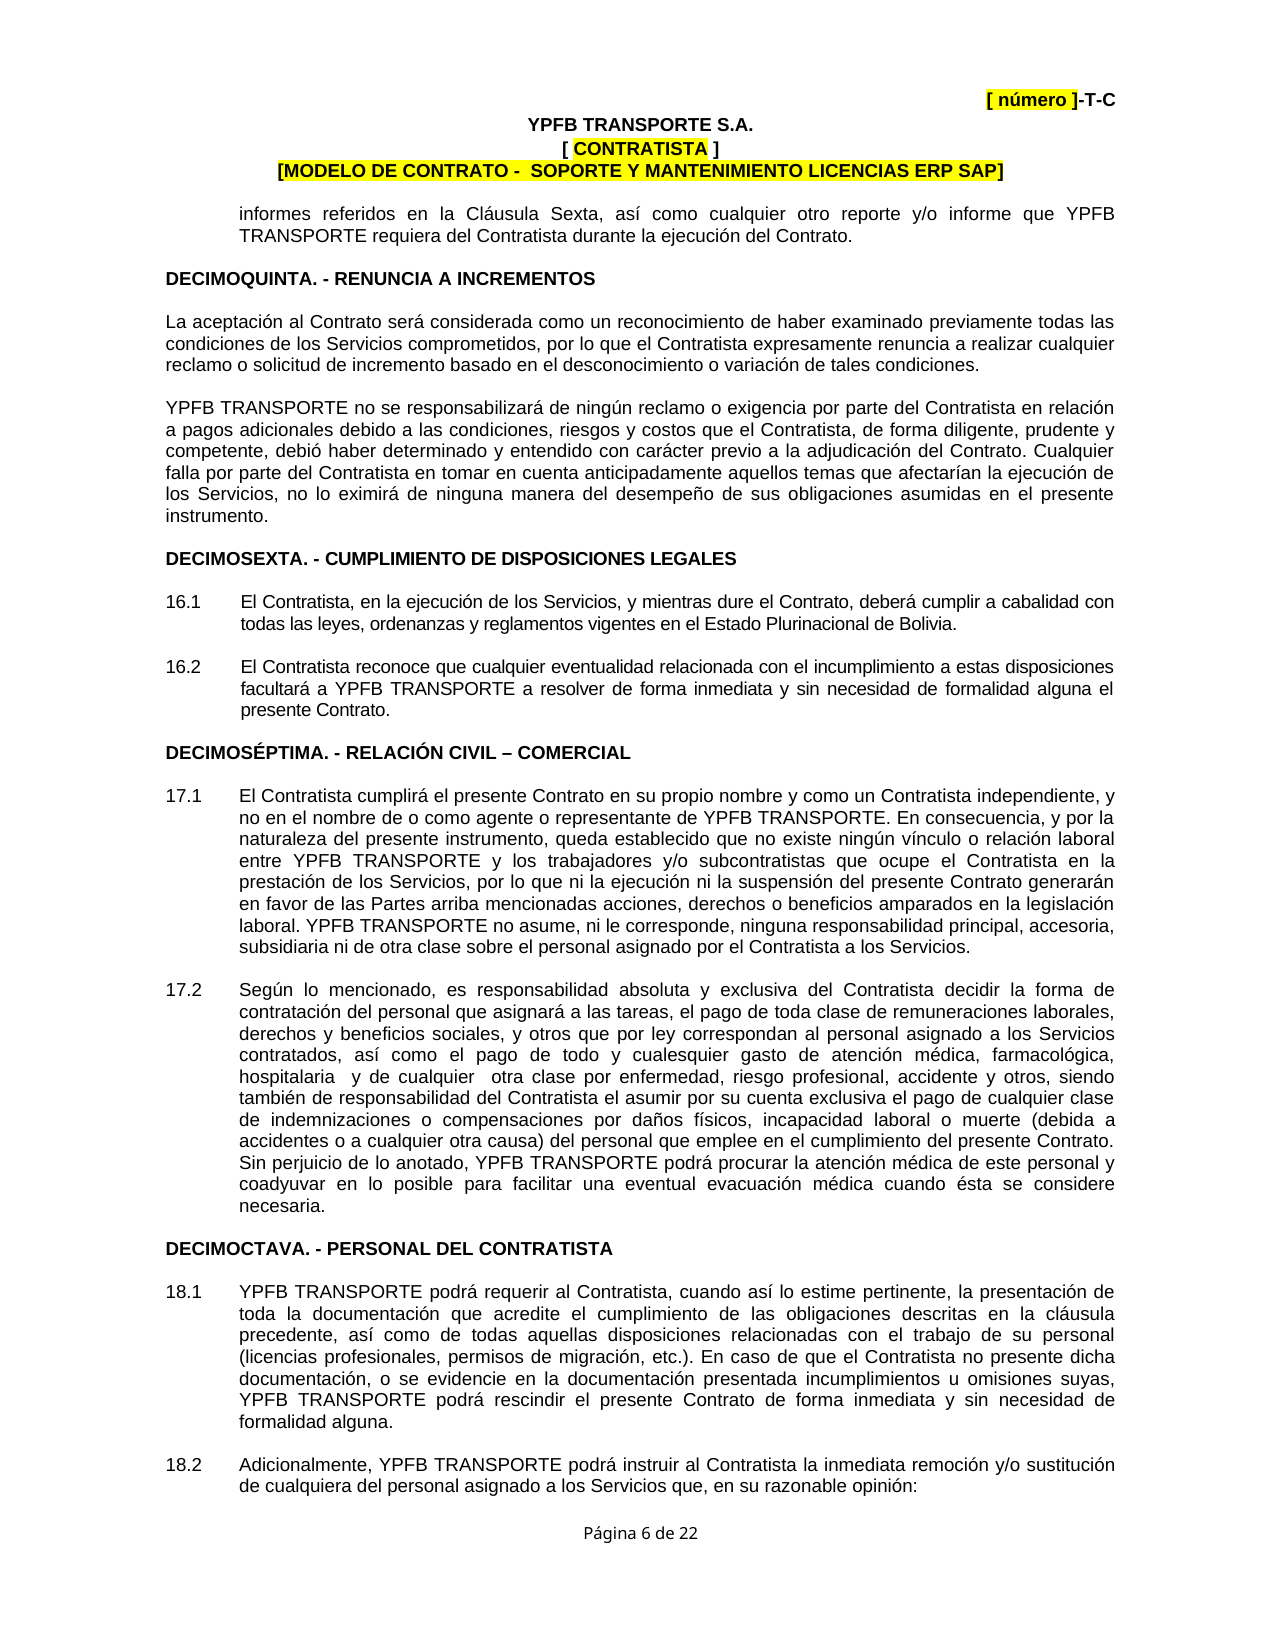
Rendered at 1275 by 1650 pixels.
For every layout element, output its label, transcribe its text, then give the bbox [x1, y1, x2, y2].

text DECIMOCTAVA. - PERSONAL DEL CONTRATISTA [165, 1238, 1116, 1259]
text 16.1 El Contratista, en la ejecución de los Servicios, y mientras dure el Contrato, deberá cumplir a cabalidad con todas las leyes, ordenanzas y reglamentos vigentes en el Estado Plurinacional de Bolivia. [165, 591, 1116, 634]
subtitle DECIMOSÉPTIMA. - Relación civil – comercial [165, 742, 1086, 763]
text 16.2 El Contratista reconoce que cualquier eventualidad relacionada con el incumplimiento a estas disposiciones facultará a YPFB TRANSPORTE a resolver de forma inmediata y sin necesidad de formalidad alguna el presente Contrato. [165, 656, 1116, 720]
text 18.2 Adicionalmente, YPFB TRANSPORTE podrá instruir al Contratista la inmediata remoción y/o sustitución de cualquiera del personal asignado a los Servicios que, en su razonable opinión: [165, 1453, 1116, 1497]
text YPFB TRANSPORTE no se responsabilizará de ningún reclamo o exigencia por parte del Contratista en relación a pagos adicionales debido a las condiciones, riesgos y costos que el Contratista, de forma diligente, prudente y competente, debió haber determinado y entendido con carácter previo a la adjudicación del Contrato. Cualquier falla por parte del Contratista en tomar en cuenta anticipadamente aquellos temas que afectarían la ejecución de los Servicios, no lo eximirá de ninguna manera del desempeño de sus obligaciones asumidas en el presente instrumento. [165, 397, 1116, 526]
text La aceptación al Contrato será considerada como un reconocimiento de haber examinado previamente todas las condiciones de los Servicios comprometidos, por lo que el Contratista expresamente renuncia a realizar cualquier reclamo o solicitud de incremento basado en el desconocimiento o variación de tales condiciones. [165, 311, 1116, 375]
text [165, 203, 1116, 246]
text DECIMOQUINTA. - Renuncia a incrementos [165, 268, 1116, 289]
text 17.1 El Contratista cumplirá el presente Contrato en su propio nombre y como un Contratista independiente, y no en el nombre de o como agente o representante de YPFB TRANSPORTE. En consecuencia, y por la naturaleza del presente instrumento, queda establecido que no existe ningún vínculo o relación laboral entre YPFB TRANSPORTE y los trabajadores y/o subcontratistas que ocupe el Contratista en la prestación de los Servicios, por lo que ni la ejecución ni la suspensión del presente Contrato generarán en favor de las Partes arriba mencionadas acciones, derechos o beneficios amparados en la legislación laboral. YPFB TRANSPORTE no asume, ni le corresponde, ninguna responsabilidad principal, accesoria, subsidiaria ni de otra clase sobre el personal asignado por el Contratista a los Servicios. [165, 785, 1116, 958]
text 17.2 Según lo mencionado, es responsabilidad absoluta y exclusiva del Contratista decidir la forma de contratación del personal que asignará a las tareas, el pago de toda clase de remuneraciones laborales, derechos y beneficios sociales, y otros que por ley correspondan al personal asignado a los Servicios contratados, así como el pago de todo y cualesquier gasto de atención médica, farmacológica, hospitalaria y de cualquier otra clase por enfermedad, riesgo profesional, accidente y otros, siendo también de responsabilidad del Contratista el asumir por su cuenta exclusiva el pago de cualquier clase de indemnizaciones o compensaciones por daños físicos, incapacidad laboral o muerte (debida a accidentes o a cualquier otra causa) del personal que emplee en el cumplimiento del presente Contrato. Sin perjuicio de lo anotado, YPFB TRANSPORTE podrá procurar la atención médica de este personal y coadyuvar en lo posible para facilitar una eventual evacuación médica cuando ésta se considere necesaria. [165, 979, 1116, 1216]
text 18.1 YPFB TRANSPORTE podrá requerir al Contratista, cuando así lo estime pertinente, la presentación de toda la documentación que acredite el cumplimiento de las obligaciones descritas en la cláusula precedente, así como de todas aquellas disposiciones relacionadas con el trabajo de su personal (licencias profesionales, permisos de migración, etc.). En caso de que el Contratista no presente dicha documentación, o se evidencie en la documentación presentada incumplimientos u omisiones suyas, YPFB TRANSPORTE podrá rescindir el presente Contrato de forma inmediata y sin necesidad de formalidad alguna. [165, 1281, 1116, 1432]
text DECIMoSEXTA. - Cumplimiento de disposiciones legales [165, 548, 1116, 569]
